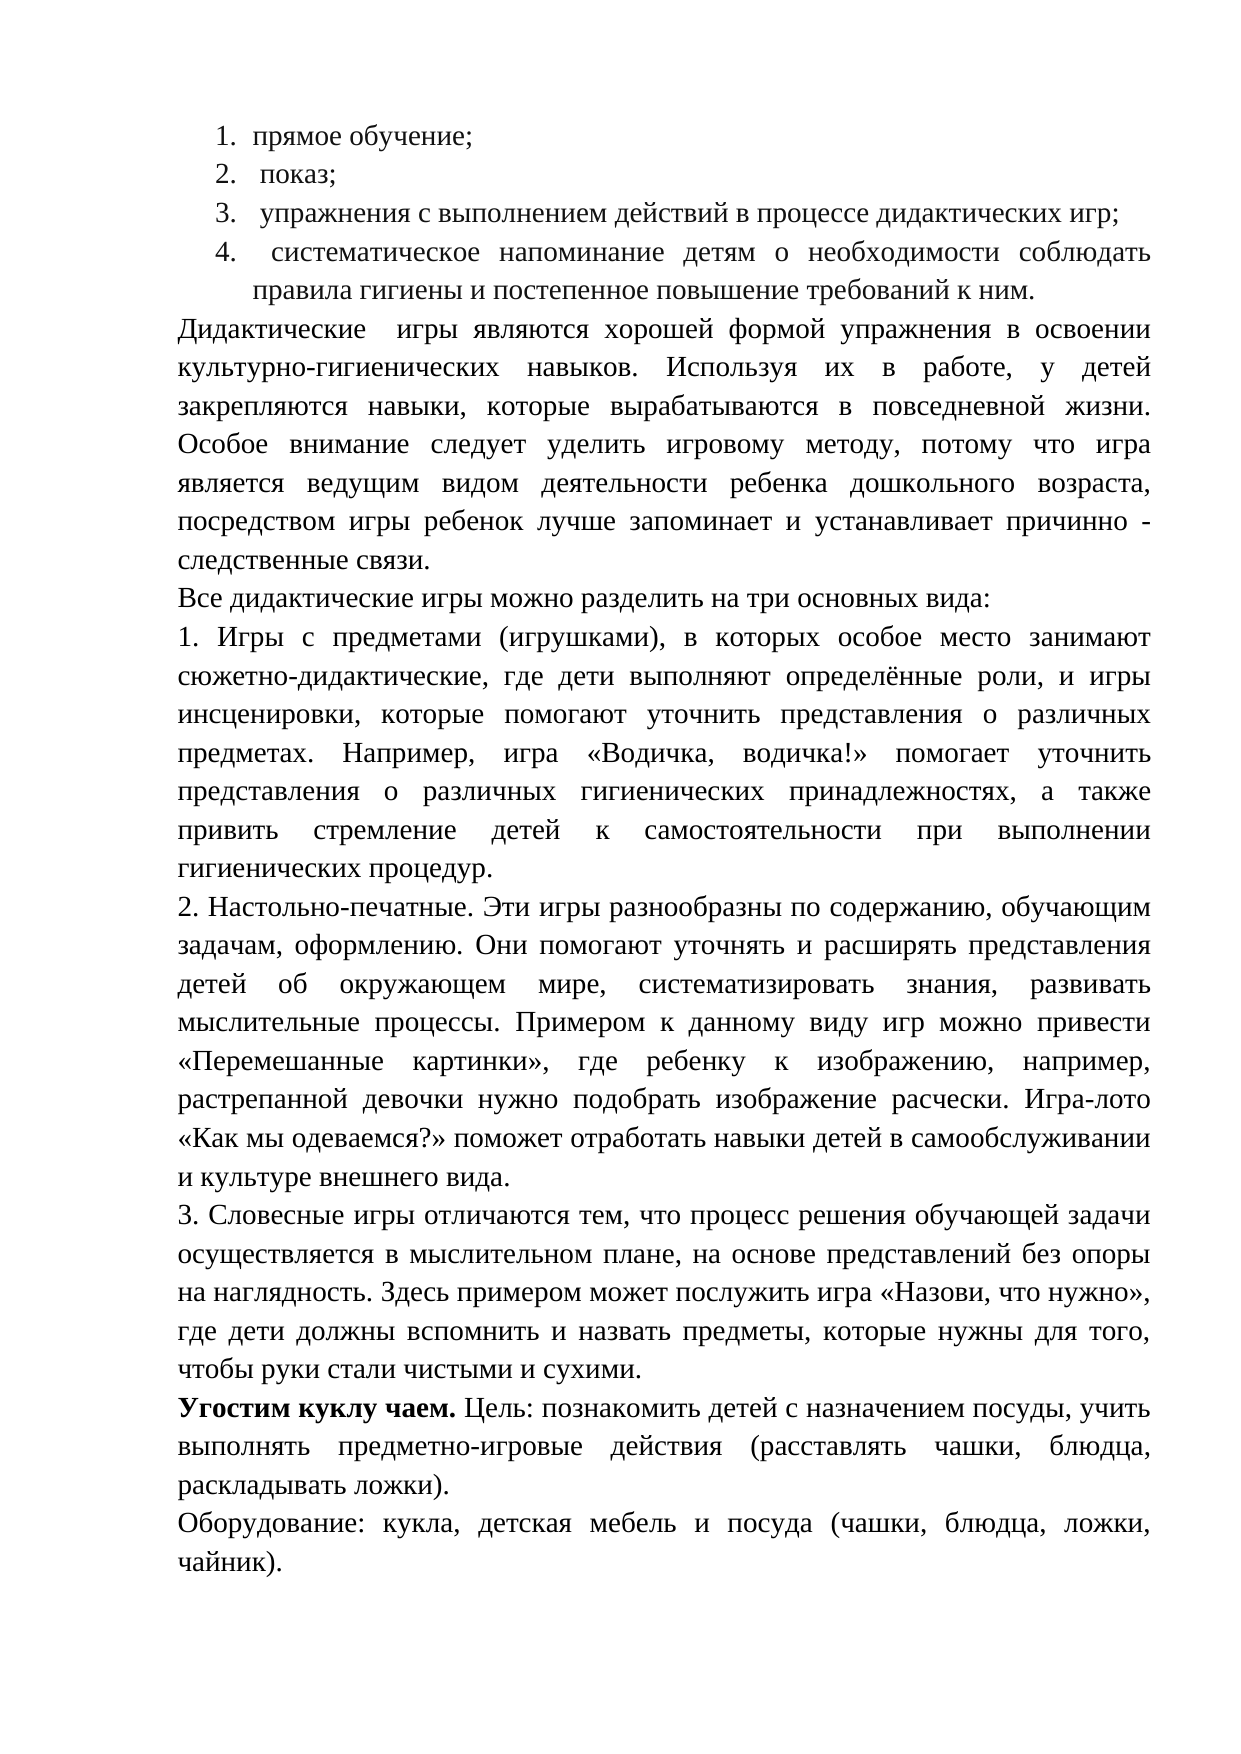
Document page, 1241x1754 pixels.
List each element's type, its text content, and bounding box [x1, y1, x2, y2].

text Дидактические игры являются хорошей формой упражнения в освоении культурно-гигиенических навыков. Используя их в работе, у детей закрепляются навыки, которые вырабатываются в повседневной жизни. Особое внимание следует уделить игровому методу, потому что игра является ведущим видом деятельности ребенка дошкольного возраста, посредством игры ребенок лучше запоминает и устанавливает причинно - следственные связи. [177, 311, 1152, 576]
text Угостим куклу чаем. Цель: познакомить детей с назначением посуды, учить выполнять предметно-игровые действия (расставлять чашки, блюдца, раскладывать ложки). [177, 1390, 1152, 1501]
text Оборудование: кукла, детская мебель и посуда (чашки, блюдца, ложки, чайник). [177, 1506, 1152, 1578]
text 1. Игры с предметами (игрушками), в которых особое место занимают сюжетно-дидактические, где дети выполняют определённые роли, и игры инсценировки, которые помогают уточнить представления о различных предметах. Например, игра «Водичка, водичка!» помогает уточнить представления о различных гигиенических принадлежностях, а также привить стремление детей к самостоятельности при выполнении гигиенических процедур. [177, 619, 1152, 884]
list показ; [215, 157, 1152, 190]
text 3. Словесные игры отличаются тем, что процесс решения обучающей задачи осуществляется в мыслительном плане, на основе представлений без опоры на наглядность. Здесь примером может послужить игра «Назови, что нужно», где дети должны вспомнить и назвать предметы, которые нужны для того, чтобы руки стали чистыми и сухими. [177, 1197, 1152, 1385]
list прямое обучение; [215, 118, 1152, 152]
list систематическое напоминание детям о необходимости соблюдать правила гигиены и постепенное повышение требований к ним. [215, 234, 1152, 306]
text Все дидактические игры можно разделить на три основных вида: [177, 581, 1152, 614]
list упражнения с выполнением действий в процессе дидактических игр; [215, 195, 1152, 229]
text 2. Настольно-печатные. Эти игры разнообразны по содержанию, обучающим задачам, оформлению. Они помогают уточнять и расширять представления детей об окружающем мире, систематизировать знания, развивать мыслительные процессы. Примером к данному виду игр можно привести «Перемешанные картинки», где ребенку к изображению, например, растрепанной девочки нужно подобрать изображение расчески. Игра-лото «Как мы одеваемся?» поможет отработать навыки детей в самообслуживании и культуре внешнего вида. [177, 889, 1152, 1192]
